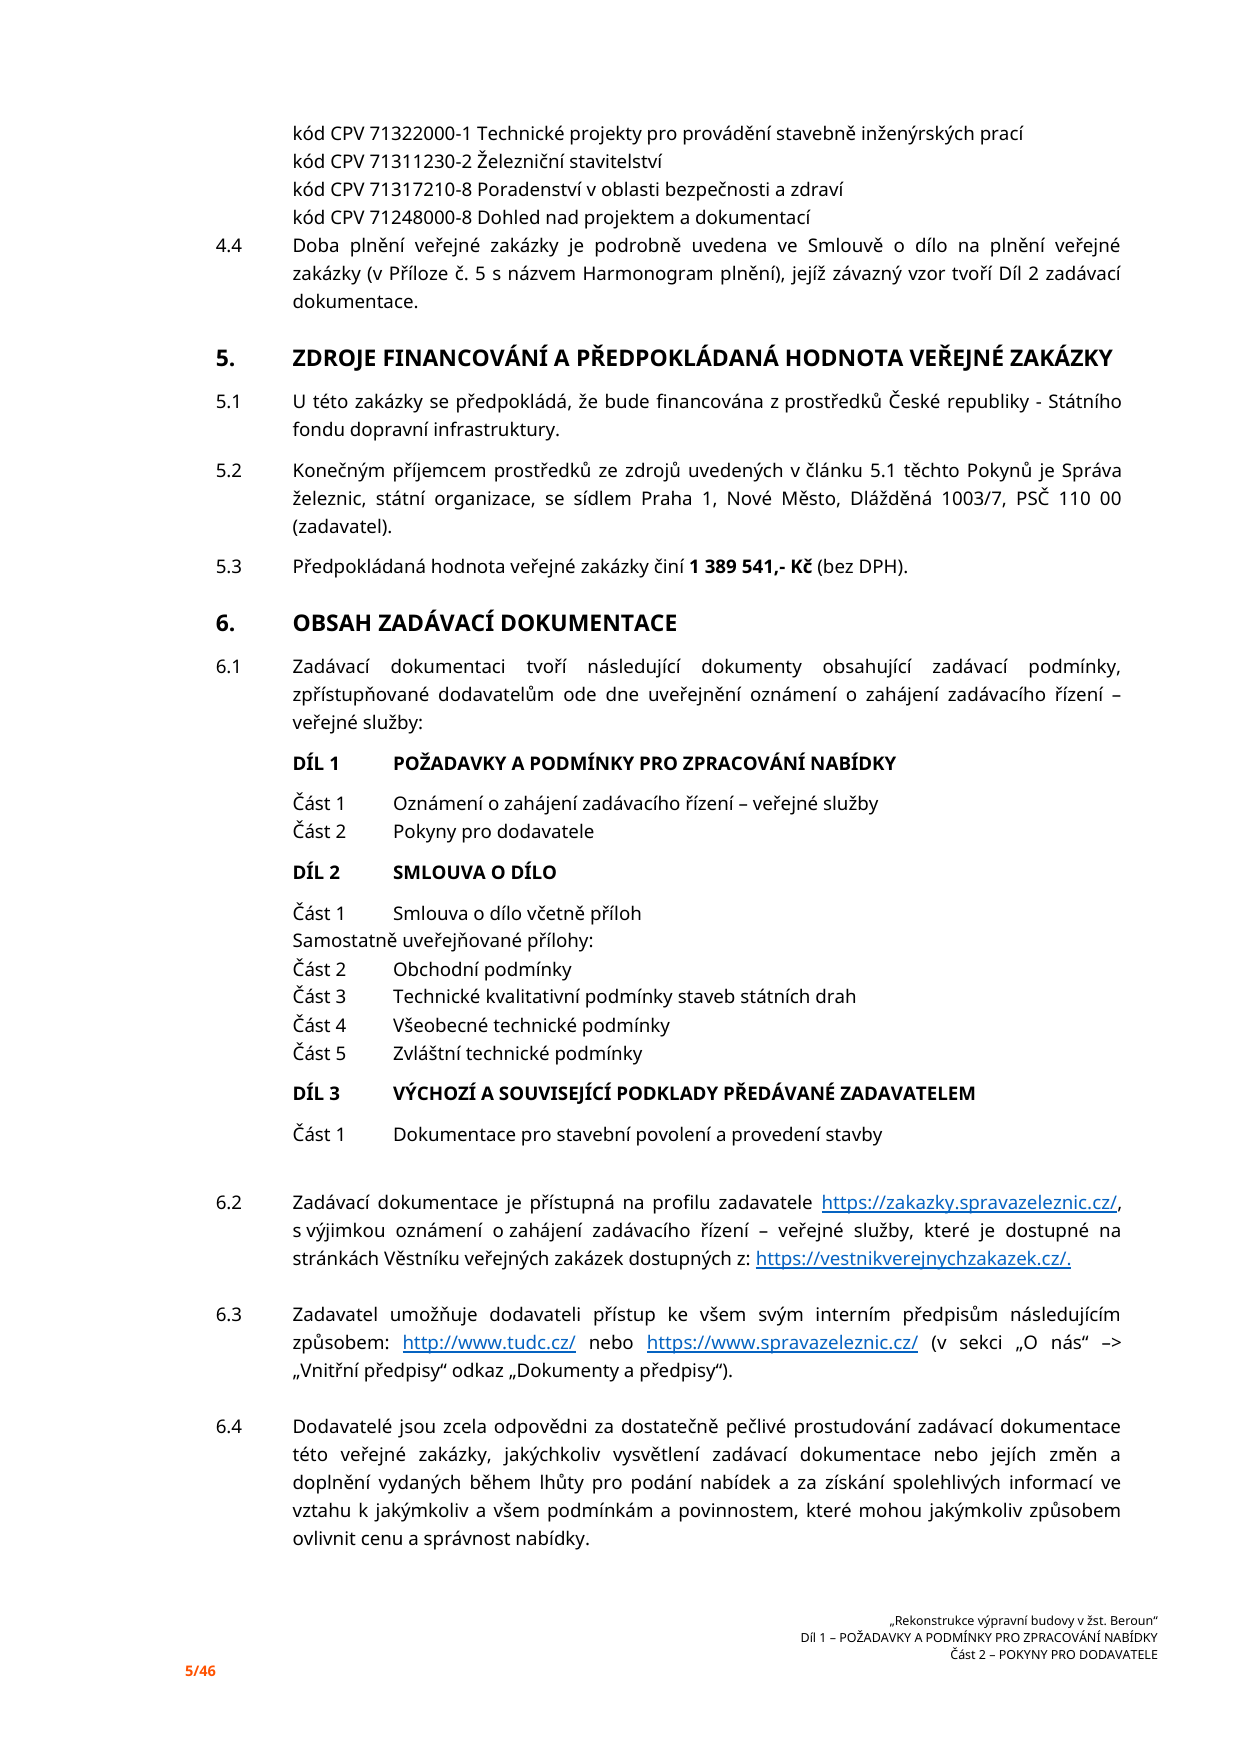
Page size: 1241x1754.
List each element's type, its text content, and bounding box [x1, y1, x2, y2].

list kód CPV 71311230-2 Železniční stavitelství [292, 149, 1122, 174]
text Předpokládaná hodnota veřejné zakázky činí 1 389 541,- Kč (bez DPH). [216, 554, 1122, 579]
text Část 4 Všeobecné technické podmínky [292, 1012, 1122, 1037]
text Dodavatelé jsou zcela odpovědni za dostatečně pečlivé prostudování zadávací dokumentace této veřejné zakázky, jakýchkoliv vysvětlení zadávací dokumentace nebo jejích změn a doplnění vydaných během lhůty pro podání nabídek a za získání spolehlivých informací ve vztahu k jakýmkoliv a všem podmínkám a povinnostem, které mohou jakýmkoliv způsobem ovlivnit cenu a správnost nabídky. [216, 1414, 1122, 1551]
list kód CPV 71248000-8 Dohled nad projektem a dokumentací [292, 205, 1122, 230]
text DÍL 2 SMLOUVA O DÍLO [292, 859, 1122, 885]
list kód CPV 71317210-8 Poradenství v oblasti bezpečnosti a zdraví [292, 177, 1122, 202]
text Část 2 Obchodní podmínky [292, 956, 1122, 981]
text ZDROJE FINANCOVÁNÍ a PŘEDPOKLÁDANÁ HODNOTA VEŘEJNÉ ZAKÁZKY [216, 342, 1122, 373]
text Zadávací dokumentace je přístupná na profilu zadavatele https://zakazky.spravazeleznic.cz/, s výjimkou oznámení o zahájení zadávacího řízení – veřejné služby, které je dostupné na stránkách Věstníku veřejných zakázek dostupných z: https://vestnikverejnychzakazek.cz/. [216, 1189, 1122, 1271]
text DÍL 1 POŽADAVKY A PODMÍNKY PRO ZPRACOVÁNÍ NABÍDKY [292, 750, 1122, 776]
text Konečným příjemcem prostředků ze zdrojů uvedených v článku 5.1 těchto Pokynů je Správa železnic, státní organizace, se sídlem Praha 1, Nové Město, Dlážděná 1003/7, PSČ 110 00 (zadavatel). [216, 457, 1122, 539]
list Samostatně uveřejňované přílohy: [292, 928, 1122, 953]
text Část 2 Pokyny pro dodavatele [292, 819, 1122, 844]
text Část 1 Smlouva o dílo včetně příloh [292, 900, 1122, 925]
text U této zakázky se předpokládá, že bude financována z prostředků České republiky - Státního fondu dopravní infrastruktury. [216, 389, 1122, 442]
text Část 1 Dokumentace pro stavební povolení a provedení stavby [292, 1121, 1122, 1146]
text Část 5 Zvláštní technické podmínky [292, 1040, 1122, 1065]
text Zadavatel umožňuje dodavateli přístup ke všem svým interním předpisům následujícím způsobem: http://www.tudc.cz/ nebo https://www.spravazeleznic.cz/ (v sekci „O nás“ –> „Vnitřní předpisy“ odkaz „Dokumenty a předpisy“). [216, 1302, 1122, 1383]
text Část 1 Oznámení o zahájení zadávacího řízení – veřejné služby [292, 791, 1122, 816]
text Doba plnění veřejné zakázky je podrobně uvedena ve Smlouvě o dílo na plnění veřejné zakázky (v Příloze č. 5 s názvem Harmonogram plnění), jejíž závazný vzor tvoří Díl 2 zadávací dokumentace. [216, 233, 1122, 314]
text OBSAH ZADÁVACÍ DOKUMENTACE [216, 607, 1122, 638]
list kód CPV 71322000-1 Technické projekty pro provádění stavebně inženýrských prací [292, 121, 1122, 146]
text Část 3 Technické kvalitativní podmínky staveb státních drah [292, 984, 1122, 1009]
text Zadávací dokumentaci tvoří následující dokumenty obsahující zadávací podmínky, zpřístupňované dodavatelům ode dne uveřejnění oznámení o zahájení zadávacího řízení – veřejné služby: [216, 654, 1122, 735]
text DÍL 3 VÝCHOZÍ A SOUVISEJÍCÍ PODKLADY PŘEDÁVANÉ ZADAVATELEM [292, 1080, 1122, 1106]
